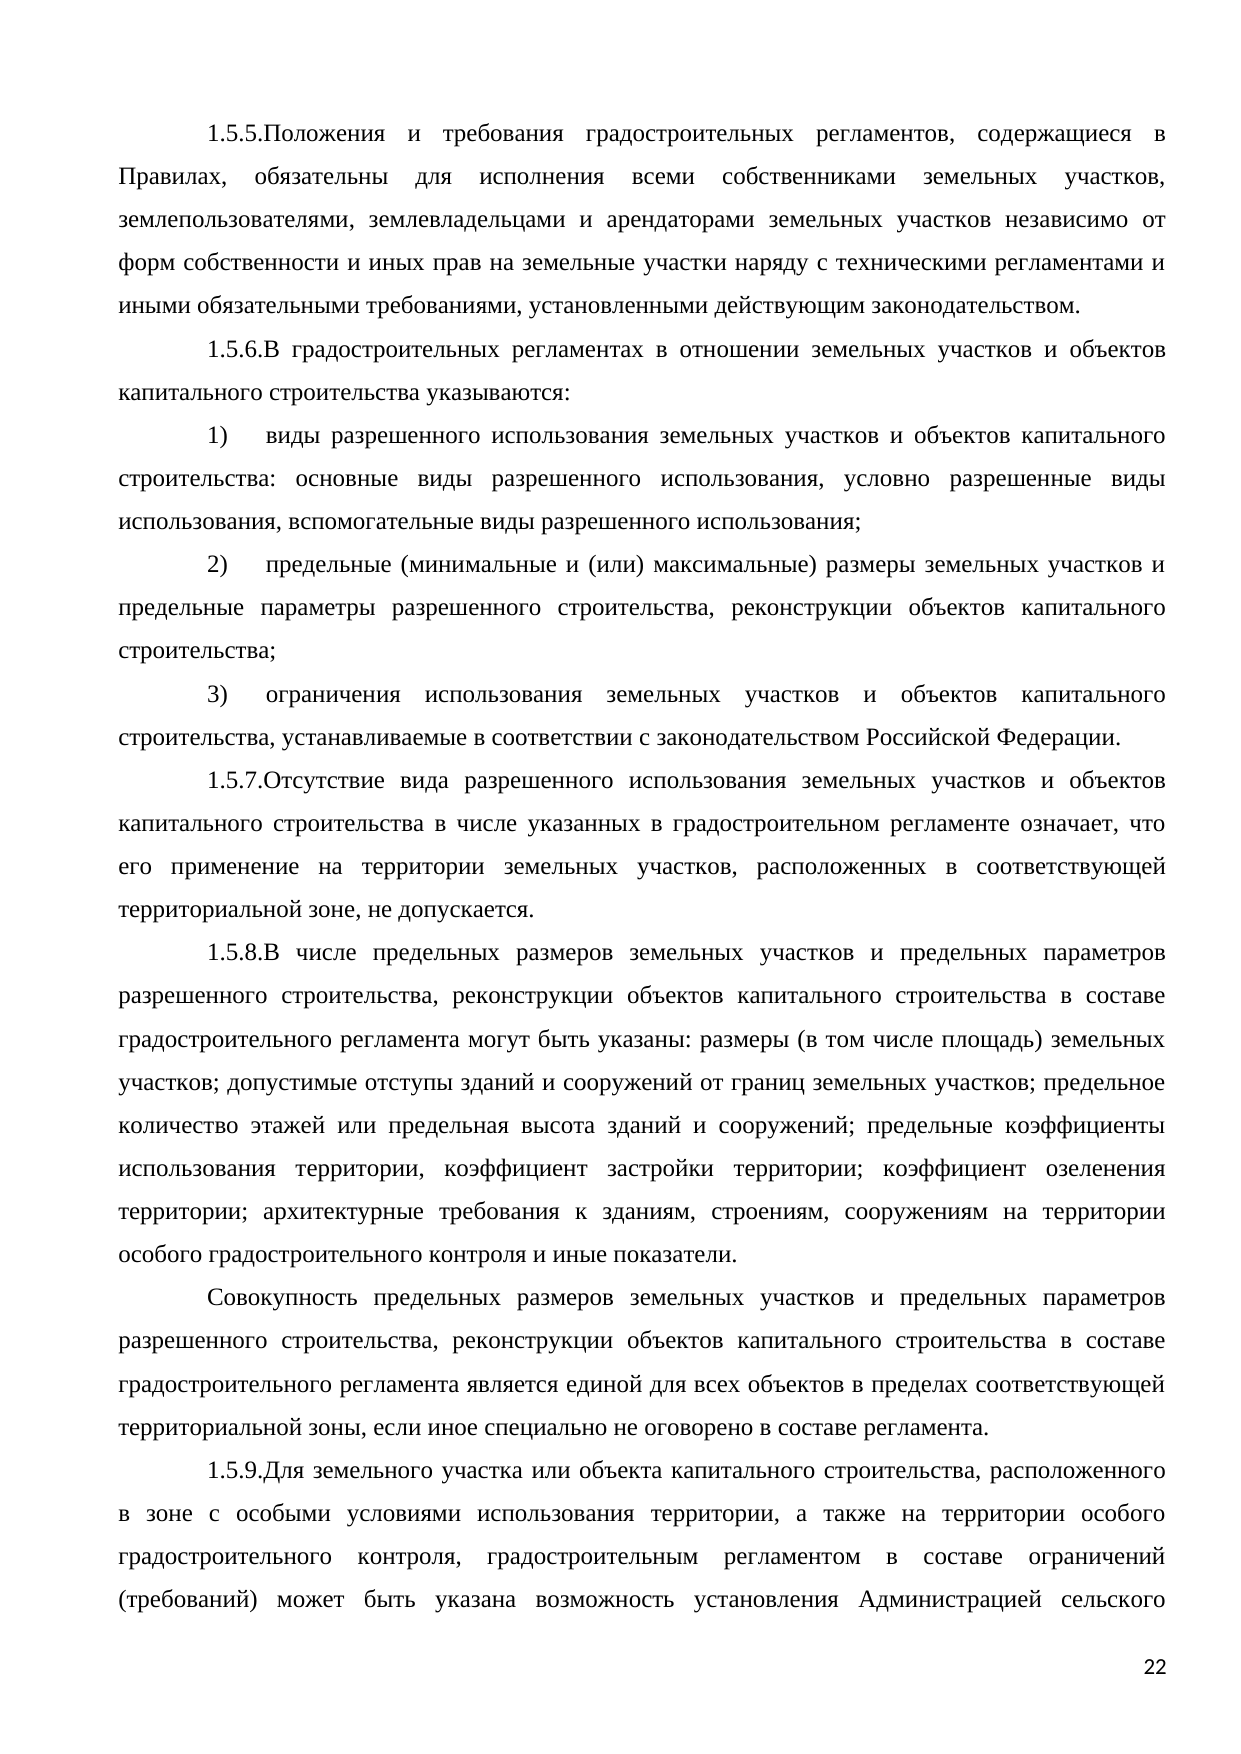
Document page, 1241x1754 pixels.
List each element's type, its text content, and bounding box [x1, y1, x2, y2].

list виды разрешенного использования земельных участков и объектов капитального строительства: основные виды разрешенного использования, условно разрешенные виды использования, вспомогательные виды разрешенного использования; [118, 420, 1167, 535]
text 1.5.6.В градостроительных регламентах в отношении земельных участков и объектов капитального строительства указываются: [118, 334, 1167, 406]
text 1.5.5.Положения и требования градостроительных регламентов, содержащиеся в Правилах, обязательны для исполнения всеми собственниками земельных участков, землепользователями, землевладельцами и арендаторами земельных участков независимо от форм собственности и иных прав на земельные участки наряду с техническими регламентами и иными обязательными требованиями, установленными действующим законодательством. [118, 118, 1167, 319]
text Совокупность предельных размеров земельных участков и предельных параметров разрешенного строительства, реконструкции объектов капитального строительства в составе градостроительного регламента является единой для всех объектов в пределах соответствующей территориальной зоны, если иное специально не оговорено в составе регламента. [118, 1282, 1167, 1441]
list ограничения использования земельных участков и объектов капитального строительства, устанавливаемые в соответствии с законодательством Российской Федерации. [118, 679, 1167, 751]
text 1.5.7.Отсутствие вида разрешенного использования земельных участков и объектов капитального строительства в числе указанных в градостроительном регламенте означает, что его применение на территории земельных участков, расположенных в соответствующей территориальной зоне, не допускается. [118, 765, 1167, 923]
text 1.5.8.В числе предельных размеров земельных участков и предельных параметров разрешенного строительства, реконструкции объектов капитального строительства в составе градостроительного регламента могут быть указаны: размеры (в том числе площадь) земельных участков; допустимые отступы зданий и сооружений от границ земельных участков; предельное количество этажей или предельная высота зданий и сооружений; предельные коэффициенты использования территории, коэффициент застройки территории; коэффициент озеленения территории; архитектурные требования к зданиям, строениям, сооружениям на территории особого градостроительного контроля и иные показатели. [118, 937, 1167, 1268]
list предельные (минимальные и (или) максимальные) размеры земельных участков и предельные параметры разрешенного строительства, реконструкции объектов капитального строительства; [118, 549, 1167, 664]
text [118, 1455, 1167, 1613]
